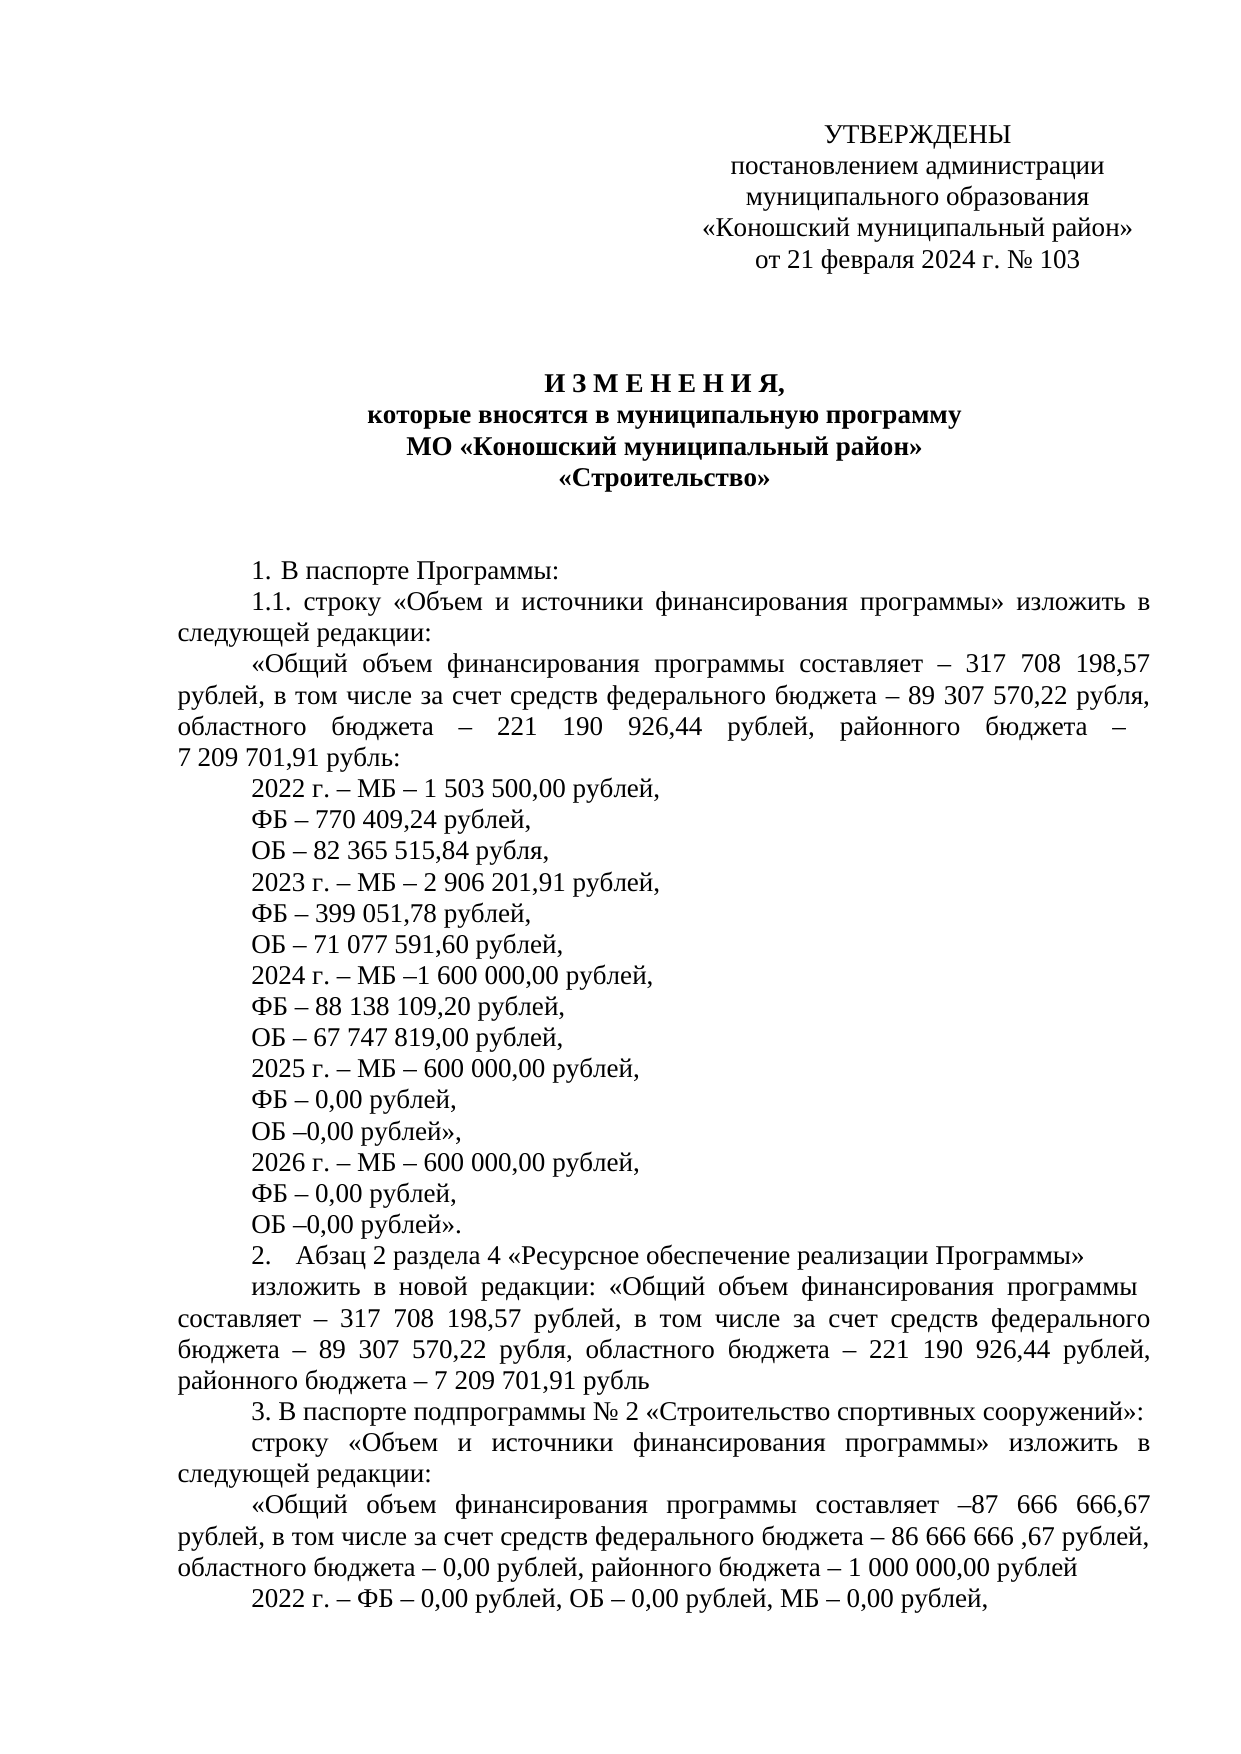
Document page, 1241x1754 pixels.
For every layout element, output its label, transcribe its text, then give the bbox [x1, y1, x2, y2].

text «Общий объем финансирования программы составляет –87 666 666,67 рублей, в том числе за счет средств федерального бюджета – 86 666 666 ,67 рублей, областного бюджета – 0,00 рублей, районного бюджета – 1 000 000,00 рублей [177, 1488, 1152, 1582]
text 2025 г. – МБ – 600 000,00 рублей, [177, 1052, 1152, 1084]
text 2022 г. – МБ – 1 503 500,00 рублей, [177, 772, 1152, 803]
text ОБ – 71 077 591,60 рублей, [177, 928, 1152, 959]
text УТВЕРЖДЕНЫ [683, 118, 1152, 149]
text 2022 г. – ФБ – 0,00 рублей, ОБ – 0,00 рублей, МБ – 0,00 рублей, [177, 1582, 1152, 1613]
text 2024 г. – МБ –1 600 000,00 рублей, [177, 959, 1152, 990]
text И З М Е Н Е Н И Я, [177, 367, 1152, 398]
list В паспорте Программы: [177, 554, 1152, 585]
list Абзац 2 раздела 4 «Ресурсное обеспечение реализации Программы» [177, 1239, 1152, 1271]
text «Коношский муниципальный район» [683, 212, 1152, 243]
text строку «Объем и источники финансирования программы» изложить в следующей редакции: [177, 1426, 1152, 1488]
text изложить в новой редакции: «Общий объем финансирования программы составляет – 317 708 198,57 рублей, в том числе за счет средств федерального бюджета – 89 307 570,22 рубля, областного бюджета – 221 190 926,44 рублей, районного бюджета – 7 209 701,91 рубль [177, 1271, 1152, 1395]
text 1.1. строку «Объем и источники финансирования программы» изложить в следующей редакции: [177, 585, 1152, 648]
text постановлением администрации [683, 149, 1152, 180]
text «Общий объем финансирования программы составляет – 317 708 198,57 рублей, в том числе за счет средств федерального бюджета – 89 307 570,22 рубля, областного бюджета – 221 190 926,44 рублей, районного бюджета – 7 209 701,91 рубль: [177, 648, 1152, 772]
text ФБ – 0,00 рублей, [177, 1177, 1152, 1208]
text от 21 февраля 2024 г. № 103 [683, 243, 1152, 274]
text 2023 г. – МБ – 2 906 201,91 рублей, [177, 866, 1152, 897]
text 3. В паспорте подпрограммы № 2 «Строительство спортивных сооружений»: [177, 1395, 1152, 1426]
text 2026 г. – МБ – 600 000,00 рублей, [177, 1146, 1152, 1177]
text ОБ –0,00 рублей», [177, 1115, 1152, 1146]
text ОБ –0,00 рублей». [177, 1208, 1152, 1239]
text ФБ – 88 138 109,20 рублей, [177, 990, 1152, 1021]
text ФБ – 399 051,78 рублей, [177, 897, 1152, 928]
text ФБ – 0,00 рублей, [177, 1084, 1152, 1115]
text которые вносятся в муниципальную программу [177, 398, 1152, 429]
text ОБ – 82 365 515,84 рубля, [177, 834, 1152, 866]
text ОБ – 67 747 819,00 рублей, [177, 1021, 1152, 1052]
text ФБ – 770 409,24 рублей, [177, 803, 1152, 834]
text «Строительство» [177, 461, 1152, 492]
text муниципального образования [683, 180, 1152, 212]
text МО «Коношский муниципальный район» [177, 429, 1152, 461]
